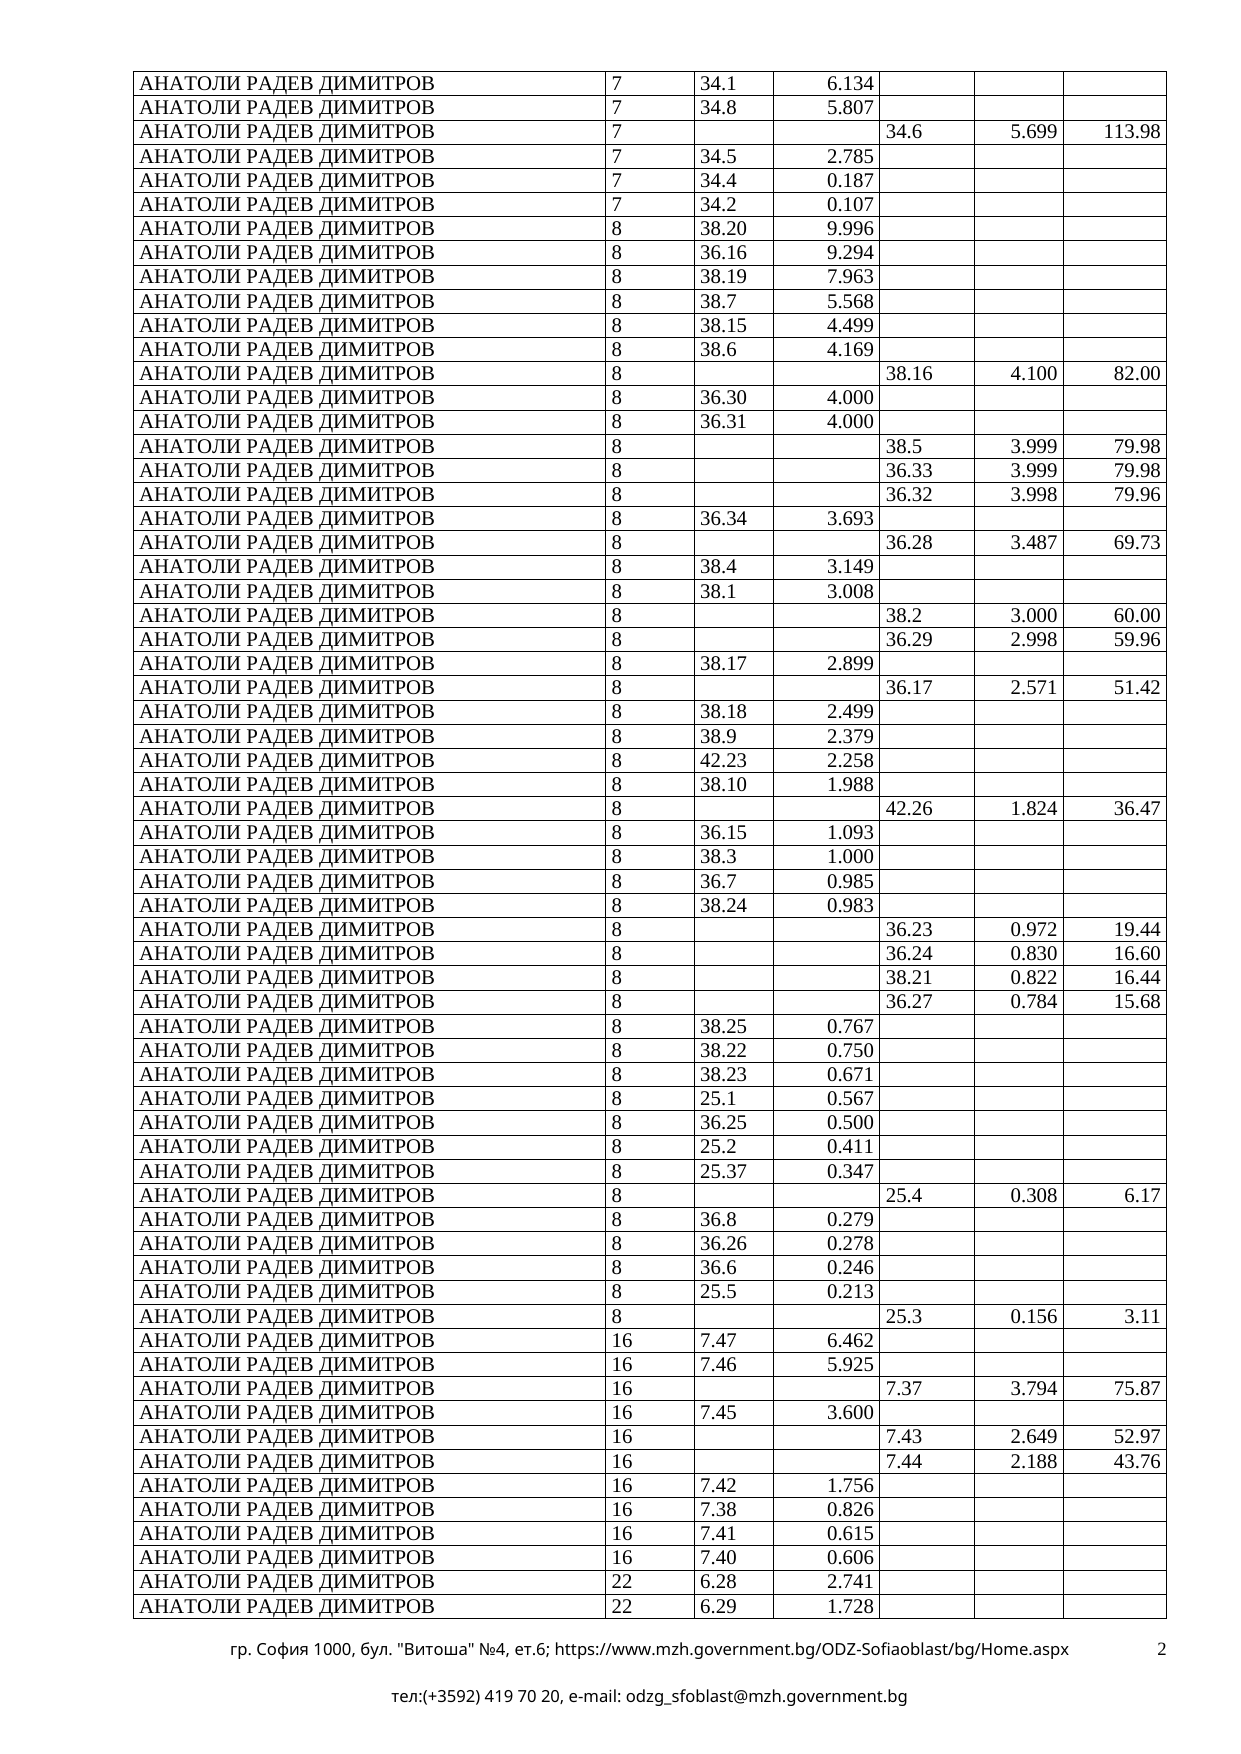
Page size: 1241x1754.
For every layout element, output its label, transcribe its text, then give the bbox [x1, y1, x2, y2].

table_cell 25.3 [880, 1305, 974, 1328]
table_cell 8 [606, 241, 694, 264]
table_cell 8 [606, 725, 694, 748]
table_cell [975, 1015, 1063, 1038]
table_cell 36.26 [695, 1232, 773, 1255]
table_cell 8 [606, 556, 694, 579]
table_cell 36.23 [880, 918, 974, 941]
table_cell 38.15 [695, 314, 773, 337]
table_cell [774, 121, 879, 144]
table_cell АНАТОЛИ РАДЕВ ДИМИТРОВ [134, 266, 605, 289]
table_cell [1064, 290, 1166, 313]
table_cell АНАТОЛИ РАДЕВ ДИМИТРОВ [134, 1087, 605, 1110]
table_cell [975, 338, 1063, 361]
table_cell 8 [606, 459, 694, 482]
table_cell АНАТОЛИ РАДЕВ ДИМИТРОВ [134, 1377, 605, 1400]
table_cell [975, 725, 1063, 748]
table_cell [774, 966, 879, 989]
table_cell 0.830 [975, 942, 1063, 965]
table_cell 8 [606, 604, 694, 627]
table_cell [975, 652, 1063, 675]
table_cell 38.7 [695, 290, 773, 313]
table_cell 8 [606, 797, 694, 820]
table_cell 7 [606, 72, 694, 95]
table_cell 5.925 [774, 1353, 879, 1376]
table_cell [880, 701, 974, 724]
table_cell [1064, 1474, 1166, 1497]
table_cell [1064, 1039, 1166, 1062]
table_cell 16 [606, 1498, 694, 1521]
table_cell 36.8 [695, 1208, 773, 1231]
table_cell [975, 1232, 1063, 1255]
table_cell 0.985 [774, 870, 879, 893]
table_cell АНАТОЛИ РАДЕВ ДИМИТРОВ [134, 531, 605, 554]
table_cell [880, 894, 974, 917]
table_cell [774, 1305, 879, 1328]
table_cell 36.27 [880, 991, 974, 1014]
table_cell 6.28 [695, 1571, 773, 1594]
table_cell 8 [606, 531, 694, 554]
table_cell 3.008 [774, 580, 879, 603]
table_cell 3.487 [975, 531, 1063, 554]
table_cell 0.411 [774, 1136, 879, 1159]
table_cell 3.600 [774, 1401, 879, 1424]
table_cell 16 [606, 1474, 694, 1497]
table_cell [1064, 314, 1166, 337]
table_cell [975, 1571, 1063, 1594]
table_cell АНАТОЛИ РАДЕВ ДИМИТРОВ [134, 1136, 605, 1159]
table_cell [975, 386, 1063, 409]
table_cell 8 [606, 1015, 694, 1038]
table_cell [975, 217, 1063, 240]
table_cell 0.213 [774, 1281, 879, 1304]
table_cell 8 [606, 918, 694, 941]
table_cell 9.996 [774, 217, 879, 240]
table_cell 8 [606, 290, 694, 313]
table_cell 0.826 [774, 1498, 879, 1521]
table_cell 7.47 [695, 1329, 773, 1352]
table_cell [774, 459, 879, 482]
table_cell 38.21 [880, 966, 974, 989]
table_cell [1064, 821, 1166, 844]
table_cell АНАТОЛИ РАДЕВ ДИМИТРОВ [134, 870, 605, 893]
table_cell АНАТОЛИ РАДЕВ ДИМИТРОВ [134, 121, 605, 144]
table_cell 36.25 [695, 1111, 773, 1134]
table_cell 8 [606, 386, 694, 409]
table_cell 36.6 [695, 1256, 773, 1279]
table_cell 8 [606, 870, 694, 893]
table_cell [1064, 145, 1166, 168]
table_cell [975, 1063, 1063, 1086]
table_cell [774, 1184, 879, 1207]
table_cell АНАТОЛИ РАДЕВ ДИМИТРОВ [134, 386, 605, 409]
table_cell [695, 991, 773, 1014]
table_cell 0.278 [774, 1232, 879, 1255]
table_cell [774, 604, 879, 627]
table_cell [1064, 1595, 1166, 1618]
table_cell АНАТОЛИ РАДЕВ ДИМИТРОВ [134, 966, 605, 989]
table_cell 15.68 [1064, 991, 1166, 1014]
table_cell 4.169 [774, 338, 879, 361]
table_cell 7 [606, 145, 694, 168]
table_cell 5.807 [774, 96, 879, 119]
table_cell 36.17 [880, 676, 974, 699]
table_cell [1064, 241, 1166, 264]
table_cell 8 [606, 483, 694, 506]
table_cell 0.107 [774, 193, 879, 216]
table_cell 8 [606, 1232, 694, 1255]
table_cell 38.18 [695, 701, 773, 724]
table_cell 7 [606, 169, 694, 192]
table_cell [880, 96, 974, 119]
table_cell 38.24 [695, 894, 773, 917]
table_cell АНАТОЛИ РАДЕВ ДИМИТРОВ [134, 918, 605, 941]
table_cell 3.999 [975, 435, 1063, 458]
table_cell АНАТОЛИ РАДЕВ ДИМИТРОВ [134, 773, 605, 796]
table_cell 7.45 [695, 1401, 773, 1424]
table_cell АНАТОЛИ РАДЕВ ДИМИТРОВ [134, 1305, 605, 1328]
table_cell [975, 145, 1063, 168]
table_cell 4.000 [774, 411, 879, 434]
table_cell 8 [606, 1063, 694, 1086]
table_cell 36.30 [695, 386, 773, 409]
table_cell 16.60 [1064, 942, 1166, 965]
table_cell [880, 217, 974, 240]
table_cell АНАТОЛИ РАДЕВ ДИМИТРОВ [134, 725, 605, 748]
table_cell [774, 362, 879, 385]
table_cell 4.100 [975, 362, 1063, 385]
table_cell АНАТОЛИ РАДЕВ ДИМИТРОВ [134, 290, 605, 313]
table_cell 22 [606, 1595, 694, 1618]
table_cell 8 [606, 217, 694, 240]
table_cell [880, 386, 974, 409]
table_cell [975, 701, 1063, 724]
table_cell 8 [606, 846, 694, 869]
table_cell [1064, 1546, 1166, 1569]
table_cell 8 [606, 652, 694, 675]
table_cell 8 [606, 362, 694, 385]
table_cell 8 [606, 1281, 694, 1304]
table_cell [880, 1546, 974, 1569]
table_cell [1064, 169, 1166, 192]
table_cell 69.73 [1064, 531, 1166, 554]
table_cell [975, 1160, 1063, 1183]
table_cell [880, 1522, 974, 1545]
table_cell 0.246 [774, 1256, 879, 1279]
table_cell 36.29 [880, 628, 974, 651]
table_cell [774, 676, 879, 699]
table_cell 8 [606, 942, 694, 965]
table_cell 8 [606, 507, 694, 530]
table_cell 25.5 [695, 1281, 773, 1304]
table_cell 25.1 [695, 1087, 773, 1110]
table_cell [774, 1426, 879, 1449]
table_cell АНАТОЛИ РАДЕВ ДИМИТРОВ [134, 1063, 605, 1086]
table_cell 34.2 [695, 193, 773, 216]
table_cell АНАТОЛИ РАДЕВ ДИМИТРОВ [134, 411, 605, 434]
table_cell АНАТОЛИ РАДЕВ ДИМИТРОВ [134, 1039, 605, 1062]
table_cell 38.25 [695, 1015, 773, 1038]
table_cell 0.156 [975, 1305, 1063, 1328]
table_cell 2.188 [975, 1450, 1063, 1473]
table_cell 79.98 [1064, 459, 1166, 482]
table_cell [880, 1256, 974, 1279]
table_cell 2.785 [774, 145, 879, 168]
table_cell [975, 1401, 1063, 1424]
table_cell [975, 1329, 1063, 1352]
table_cell [975, 241, 1063, 264]
table_cell [695, 435, 773, 458]
table_cell 1.988 [774, 773, 879, 796]
table_cell [1064, 580, 1166, 603]
table_cell [1064, 1522, 1166, 1545]
table_cell АНАТОЛИ РАДЕВ ДИМИТРОВ [134, 1522, 605, 1545]
table_cell 8 [606, 676, 694, 699]
table_cell [880, 1329, 974, 1352]
table_cell 38.9 [695, 725, 773, 748]
table_cell АНАТОЛИ РАДЕВ ДИМИТРОВ [134, 1474, 605, 1497]
table_cell [1064, 266, 1166, 289]
table_cell 34.4 [695, 169, 773, 192]
table_cell [880, 556, 974, 579]
table_cell 60.00 [1064, 604, 1166, 627]
table_cell 36.34 [695, 507, 773, 530]
table_cell [880, 821, 974, 844]
table_cell АНАТОЛИ РАДЕВ ДИМИТРОВ [134, 942, 605, 965]
table_cell 0.784 [975, 991, 1063, 1014]
table_cell [975, 1595, 1063, 1618]
table_cell 0.750 [774, 1039, 879, 1062]
table_cell [975, 556, 1063, 579]
table_cell [880, 1208, 974, 1231]
table_cell [695, 966, 773, 989]
table_cell [1064, 1232, 1166, 1255]
table_cell [880, 773, 974, 796]
table_cell 7.38 [695, 1498, 773, 1521]
table_cell 113.98 [1064, 121, 1166, 144]
table_cell 8 [606, 894, 694, 917]
table_cell 75.87 [1064, 1377, 1166, 1400]
table_cell [1064, 1401, 1166, 1424]
table_cell 25.2 [695, 1136, 773, 1159]
table_cell 7 [606, 121, 694, 144]
table_cell [1064, 1329, 1166, 1352]
table_cell 38.5 [880, 435, 974, 458]
table_cell 8 [606, 1305, 694, 1328]
table_cell АНАТОЛИ РАДЕВ ДИМИТРОВ [134, 1571, 605, 1594]
table_cell [975, 1474, 1063, 1497]
table_cell 36.47 [1064, 797, 1166, 820]
table_cell [774, 1450, 879, 1473]
table_cell 7.44 [880, 1450, 974, 1473]
table_cell 8 [606, 338, 694, 361]
table_cell [880, 193, 974, 216]
table_cell 8 [606, 580, 694, 603]
table_cell [880, 1136, 974, 1159]
table_cell [975, 1111, 1063, 1134]
table_cell [880, 241, 974, 264]
table_cell АНАТОЛИ РАДЕВ ДИМИТРОВ [134, 676, 605, 699]
table_cell АНАТОЛИ РАДЕВ ДИМИТРОВ [134, 1329, 605, 1352]
table_cell [975, 1039, 1063, 1062]
table_cell 0.606 [774, 1546, 879, 1569]
table_cell АНАТОЛИ РАДЕВ ДИМИТРОВ [134, 435, 605, 458]
table_cell 36.33 [880, 459, 974, 482]
table_cell [1064, 1353, 1166, 1376]
table_cell [1064, 193, 1166, 216]
table_cell АНАТОЛИ РАДЕВ ДИМИТРОВ [134, 217, 605, 240]
table_cell 7 [606, 96, 694, 119]
table_cell 6.134 [774, 72, 879, 95]
table_cell 4.499 [774, 314, 879, 337]
table_cell [880, 725, 974, 748]
table_cell [1064, 1256, 1166, 1279]
table_cell [774, 531, 879, 554]
table_cell [1064, 1087, 1166, 1110]
table_cell 8 [606, 821, 694, 844]
table_cell [975, 1498, 1063, 1521]
table_cell [880, 1160, 974, 1183]
table_cell [695, 362, 773, 385]
table_cell 22 [606, 1571, 694, 1594]
table_cell [975, 290, 1063, 313]
table_cell 5.568 [774, 290, 879, 313]
table_cell [695, 459, 773, 482]
table_cell 3.999 [975, 459, 1063, 482]
table_cell [880, 1281, 974, 1304]
table_cell 3.693 [774, 507, 879, 530]
table_cell 9.294 [774, 241, 879, 264]
table_cell [975, 1522, 1063, 1545]
table_cell [975, 821, 1063, 844]
table_cell АНАТОЛИ РАДЕВ ДИМИТРОВ [134, 1281, 605, 1304]
table_cell [975, 749, 1063, 772]
table_cell [1064, 652, 1166, 675]
table_cell [975, 72, 1063, 95]
table_cell [975, 1281, 1063, 1304]
table_cell 16 [606, 1546, 694, 1569]
table_cell 8 [606, 966, 694, 989]
table_cell [975, 1546, 1063, 1569]
table_cell 79.96 [1064, 483, 1166, 506]
table_cell АНАТОЛИ РАДЕВ ДИМИТРОВ [134, 483, 605, 506]
table_cell 0.567 [774, 1087, 879, 1110]
table_cell 38.3 [695, 846, 773, 869]
table_cell АНАТОЛИ РАДЕВ ДИМИТРОВ [134, 701, 605, 724]
table_cell 79.98 [1064, 435, 1166, 458]
table_cell 0.767 [774, 1015, 879, 1038]
table_cell АНАТОЛИ РАДЕВ ДИМИТРОВ [134, 459, 605, 482]
table_cell [695, 483, 773, 506]
table_cell [1064, 507, 1166, 530]
table_cell [880, 507, 974, 530]
table_cell 3.149 [774, 556, 879, 579]
table_cell [880, 72, 974, 95]
table_cell [1064, 725, 1166, 748]
table_cell АНАТОЛИ РАДЕВ ДИМИТРОВ [134, 1353, 605, 1376]
table_cell [975, 1208, 1063, 1231]
table_cell [880, 1087, 974, 1110]
table_cell 5.699 [975, 121, 1063, 144]
table_cell [1064, 72, 1166, 95]
table_cell АНАТОЛИ РАДЕВ ДИМИТРОВ [134, 72, 605, 95]
table_cell [975, 314, 1063, 337]
table_cell [880, 870, 974, 893]
table_cell [880, 145, 974, 168]
table_cell [880, 169, 974, 192]
table_cell 36.16 [695, 241, 773, 264]
table_cell [975, 580, 1063, 603]
table_cell 7.46 [695, 1353, 773, 1376]
table_cell АНАТОЛИ РАДЕВ ДИМИТРОВ [134, 1401, 605, 1424]
table_cell АНАТОЛИ РАДЕВ ДИМИТРОВ [134, 1426, 605, 1449]
table_cell 16 [606, 1353, 694, 1376]
table_cell [880, 411, 974, 434]
table_cell [880, 1232, 974, 1255]
table_cell [1064, 1111, 1166, 1134]
table_cell АНАТОЛИ РАДЕВ ДИМИТРОВ [134, 145, 605, 168]
table_cell 0.347 [774, 1160, 879, 1183]
table_cell [1064, 556, 1166, 579]
table_cell 8 [606, 628, 694, 651]
table_cell АНАТОЛИ РАДЕВ ДИМИТРОВ [134, 604, 605, 627]
table_cell [774, 628, 879, 651]
table_cell 7.37 [880, 1377, 974, 1400]
table_cell 6.462 [774, 1329, 879, 1352]
table_cell АНАТОЛИ РАДЕВ ДИМИТРОВ [134, 1111, 605, 1134]
table_cell 42.26 [880, 797, 974, 820]
table_cell 82.00 [1064, 362, 1166, 385]
table_cell 7.42 [695, 1474, 773, 1497]
table_cell [695, 1426, 773, 1449]
table_cell 34.8 [695, 96, 773, 119]
table_cell [1064, 1160, 1166, 1183]
table_cell [1064, 411, 1166, 434]
table_cell 8 [606, 435, 694, 458]
table_cell 38.10 [695, 773, 773, 796]
table_cell 4.000 [774, 386, 879, 409]
table_cell 0.822 [975, 966, 1063, 989]
table_cell 7.40 [695, 1546, 773, 1569]
table_cell 2.998 [975, 628, 1063, 651]
table_cell АНАТОЛИ РАДЕВ ДИМИТРОВ [134, 1232, 605, 1255]
table_cell [1064, 1208, 1166, 1231]
table_cell 8 [606, 1208, 694, 1231]
table_cell [975, 894, 1063, 917]
table_cell 8 [606, 701, 694, 724]
table_cell 25.37 [695, 1160, 773, 1183]
table_cell 8 [606, 1184, 694, 1207]
table_cell 0.983 [774, 894, 879, 917]
table_cell [880, 1498, 974, 1521]
table_cell [695, 121, 773, 144]
table_cell АНАТОЛИ РАДЕВ ДИМИТРОВ [134, 628, 605, 651]
table_cell АНАТОЛИ РАДЕВ ДИМИТРОВ [134, 193, 605, 216]
table_cell [1064, 749, 1166, 772]
table_cell 16 [606, 1401, 694, 1424]
table_cell 1.756 [774, 1474, 879, 1497]
table_cell 1.000 [774, 846, 879, 869]
table_cell [1064, 386, 1166, 409]
table_cell 36.28 [880, 531, 974, 554]
table_cell 38.6 [695, 338, 773, 361]
table_cell [975, 411, 1063, 434]
table_cell 42.23 [695, 749, 773, 772]
table_cell АНАТОЛИ РАДЕВ ДИМИТРОВ [134, 1450, 605, 1473]
table_cell 7.963 [774, 266, 879, 289]
table_cell 7.41 [695, 1522, 773, 1545]
table_cell АНАТОЛИ РАДЕВ ДИМИТРОВ [134, 821, 605, 844]
table_cell 36.15 [695, 821, 773, 844]
table_cell [880, 290, 974, 313]
table_cell 0.308 [975, 1184, 1063, 1207]
table_cell 16 [606, 1329, 694, 1352]
table_cell [975, 1087, 1063, 1110]
table_cell [1064, 846, 1166, 869]
table_cell 38.23 [695, 1063, 773, 1086]
table_cell АНАТОЛИ РАДЕВ ДИМИТРОВ [134, 1498, 605, 1521]
table_cell 34.6 [880, 121, 974, 144]
table_cell [880, 266, 974, 289]
table_cell АНАТОЛИ РАДЕВ ДИМИТРОВ [134, 1208, 605, 1231]
table_cell [880, 1595, 974, 1618]
table_cell [880, 1571, 974, 1594]
table_cell 59.96 [1064, 628, 1166, 651]
table_cell [1064, 96, 1166, 119]
table_cell 6.29 [695, 1595, 773, 1618]
table_cell 2.649 [975, 1426, 1063, 1449]
table_cell [1064, 1015, 1166, 1038]
table_cell [695, 1450, 773, 1473]
table_cell [880, 1039, 974, 1062]
table_cell [1064, 701, 1166, 724]
table_cell 36.7 [695, 870, 773, 893]
table_cell АНАТОЛИ РАДЕВ ДИМИТРОВ [134, 1160, 605, 1183]
table_cell 16 [606, 1450, 694, 1473]
table_cell [975, 773, 1063, 796]
table_cell [975, 1256, 1063, 1279]
table_cell [774, 483, 879, 506]
table_cell [975, 846, 1063, 869]
table_cell 8 [606, 1111, 694, 1134]
table_cell 8 [606, 1087, 694, 1110]
table_cell [880, 338, 974, 361]
table_cell 25.4 [880, 1184, 974, 1207]
table_cell [880, 314, 974, 337]
table_cell [880, 749, 974, 772]
table_cell 1.728 [774, 1595, 879, 1618]
table_cell [695, 604, 773, 627]
table_cell [1064, 1571, 1166, 1594]
table_cell 38.2 [880, 604, 974, 627]
table_cell [1064, 1281, 1166, 1304]
table_cell 8 [606, 266, 694, 289]
table_cell 36.24 [880, 942, 974, 965]
table_cell [880, 1474, 974, 1497]
table_cell [975, 507, 1063, 530]
table_cell [880, 652, 974, 675]
table_cell 8 [606, 991, 694, 1014]
table_cell 38.22 [695, 1039, 773, 1062]
table_cell [975, 193, 1063, 216]
table_cell 16 [606, 1522, 694, 1545]
table_cell 1.824 [975, 797, 1063, 820]
table_cell 3.11 [1064, 1305, 1166, 1328]
table_cell [880, 1111, 974, 1134]
table_cell [1064, 217, 1166, 240]
table_cell 52.97 [1064, 1426, 1166, 1449]
table_cell 0.972 [975, 918, 1063, 941]
table_cell АНАТОЛИ РАДЕВ ДИМИТРОВ [134, 580, 605, 603]
table_cell [695, 531, 773, 554]
table_cell 0.671 [774, 1063, 879, 1086]
table_cell [774, 435, 879, 458]
table_cell [1064, 1136, 1166, 1159]
table_cell АНАТОЛИ РАДЕВ ДИМИТРОВ [134, 1015, 605, 1038]
table_cell [695, 676, 773, 699]
table_cell 7.43 [880, 1426, 974, 1449]
table_cell 8 [606, 1256, 694, 1279]
table_cell [880, 1353, 974, 1376]
table_cell [880, 846, 974, 869]
table_cell 43.76 [1064, 1450, 1166, 1473]
table_cell АНАТОЛИ РАДЕВ ДИМИТРОВ [134, 1184, 605, 1207]
table_cell [1064, 1498, 1166, 1521]
table_cell АНАТОЛИ РАДЕВ ДИМИТРОВ [134, 652, 605, 675]
table_cell АНАТОЛИ РАДЕВ ДИМИТРОВ [134, 1256, 605, 1279]
table_cell 8 [606, 411, 694, 434]
table_cell [774, 991, 879, 1014]
table_cell АНАТОЛИ РАДЕВ ДИМИТРОВ [134, 241, 605, 264]
table_cell [1064, 773, 1166, 796]
table_cell [975, 96, 1063, 119]
table_cell АНАТОЛИ РАДЕВ ДИМИТРОВ [134, 556, 605, 579]
table_cell [880, 580, 974, 603]
table_cell [1064, 870, 1166, 893]
table_cell АНАТОЛИ РАДЕВ ДИМИТРОВ [134, 894, 605, 917]
table_cell [880, 1401, 974, 1424]
table_cell 3.000 [975, 604, 1063, 627]
table_cell [774, 918, 879, 941]
table_cell 38.19 [695, 266, 773, 289]
table_cell [975, 1353, 1063, 1376]
table_cell 38.17 [695, 652, 773, 675]
table_cell [1064, 894, 1166, 917]
table_cell АНАТОЛИ РАДЕВ ДИМИТРОВ [134, 797, 605, 820]
table_cell 2.499 [774, 701, 879, 724]
table_cell 6.17 [1064, 1184, 1166, 1207]
table_cell [975, 169, 1063, 192]
table_cell [695, 942, 773, 965]
table_cell 0.615 [774, 1522, 879, 1545]
table_cell 0.187 [774, 169, 879, 192]
table_cell [1064, 1063, 1166, 1086]
table_cell [774, 942, 879, 965]
table_cell 8 [606, 773, 694, 796]
table_cell [695, 1377, 773, 1400]
table_cell АНАТОЛИ РАДЕВ ДИМИТРОВ [134, 991, 605, 1014]
table_cell АНАТОЛИ РАДЕВ ДИМИТРОВ [134, 846, 605, 869]
table_cell 2.899 [774, 652, 879, 675]
table_cell [1064, 338, 1166, 361]
table_cell АНАТОЛИ РАДЕВ ДИМИТРОВ [134, 169, 605, 192]
table_cell 1.093 [774, 821, 879, 844]
table_cell [695, 1305, 773, 1328]
table_cell 7 [606, 193, 694, 216]
table_cell 36.31 [695, 411, 773, 434]
table_cell 2.741 [774, 1571, 879, 1594]
table_cell 38.20 [695, 217, 773, 240]
table_cell АНАТОЛИ РАДЕВ ДИМИТРОВ [134, 96, 605, 119]
table_cell [695, 797, 773, 820]
table_cell 34.1 [695, 72, 773, 95]
table_cell 34.5 [695, 145, 773, 168]
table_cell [134, 1595, 605, 1618]
table_cell 3.794 [975, 1377, 1063, 1400]
table_cell АНАТОЛИ РАДЕВ ДИМИТРОВ [134, 749, 605, 772]
table_cell АНАТОЛИ РАДЕВ ДИМИТРОВ [134, 507, 605, 530]
table_cell 19.44 [1064, 918, 1166, 941]
table_cell [695, 918, 773, 941]
table_cell 16 [606, 1377, 694, 1400]
table_cell 0.279 [774, 1208, 879, 1231]
table_cell [880, 1063, 974, 1086]
table_cell [774, 1377, 879, 1400]
table_cell 2.379 [774, 725, 879, 748]
table_cell 38.1 [695, 580, 773, 603]
table_cell 38.4 [695, 556, 773, 579]
table_cell 8 [606, 749, 694, 772]
table_cell [695, 628, 773, 651]
table_cell 2.571 [975, 676, 1063, 699]
table_cell 8 [606, 1136, 694, 1159]
table_cell 2.258 [774, 749, 879, 772]
table_cell [880, 1015, 974, 1038]
table_cell 36.32 [880, 483, 974, 506]
table_cell 3.998 [975, 483, 1063, 506]
table_cell 8 [606, 1039, 694, 1062]
table_cell [975, 1136, 1063, 1159]
table_cell 8 [606, 1160, 694, 1183]
table_cell 38.16 [880, 362, 974, 385]
table_cell [975, 870, 1063, 893]
table_cell 0.500 [774, 1111, 879, 1134]
table_cell 16.44 [1064, 966, 1166, 989]
table_cell АНАТОЛИ РАДЕВ ДИМИТРОВ [134, 338, 605, 361]
table_cell АНАТОЛИ РАДЕВ ДИМИТРОВ [134, 314, 605, 337]
table_cell АНАТОЛИ РАДЕВ ДИМИТРОВ [134, 362, 605, 385]
table_cell АНАТОЛИ РАДЕВ ДИМИТРОВ [134, 1546, 605, 1569]
table_cell [695, 1184, 773, 1207]
table_cell [975, 266, 1063, 289]
table_cell 16 [606, 1426, 694, 1449]
table_cell [774, 797, 879, 820]
table_cell 51.42 [1064, 676, 1166, 699]
table_cell 8 [606, 314, 694, 337]
